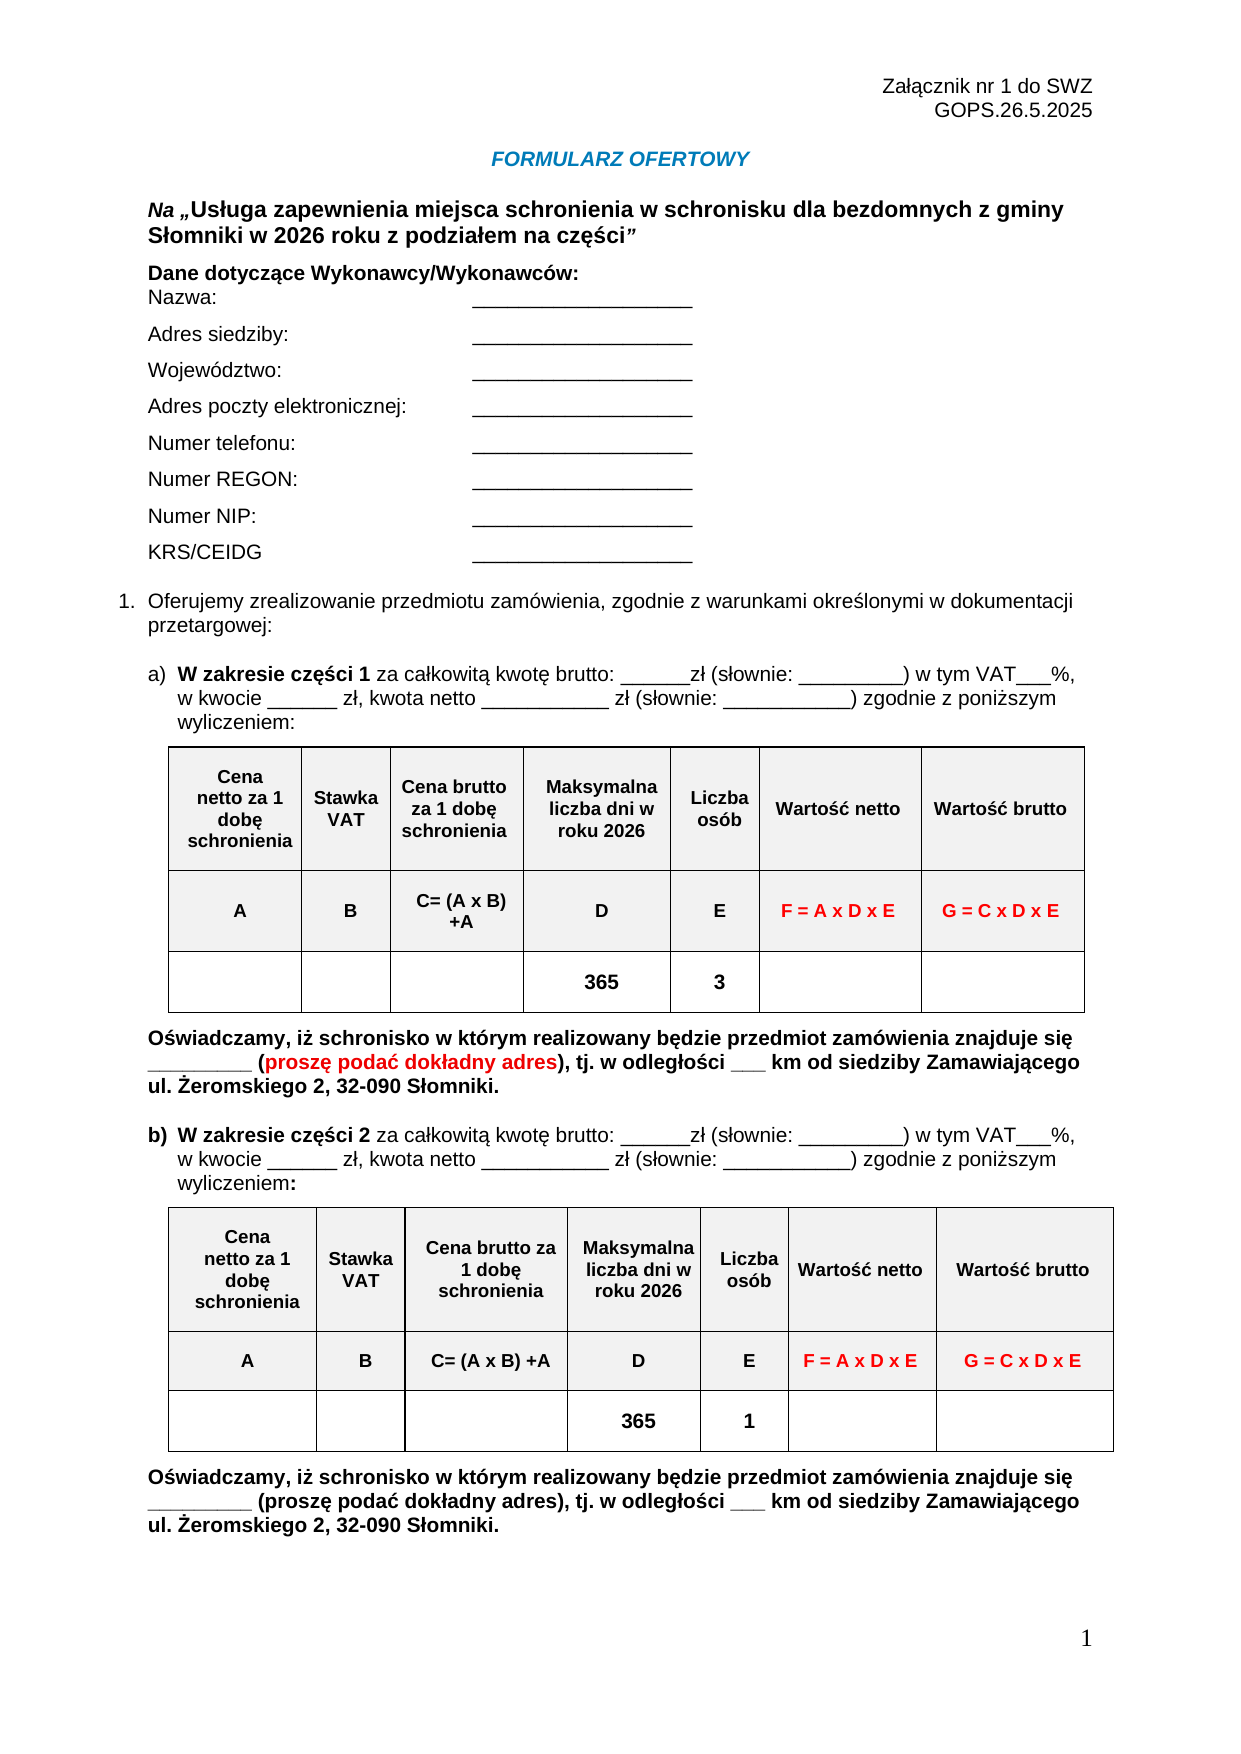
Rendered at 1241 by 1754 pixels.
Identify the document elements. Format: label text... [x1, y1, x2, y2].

table_header Wartość netto [760, 748, 921, 870]
table_cell B [302, 871, 390, 951]
table_cell E [701, 1332, 788, 1390]
table_cell [937, 1391, 1113, 1451]
table_header Cena netto za 1 dobę schronienia [169, 1208, 316, 1331]
table_header Wartość netto [789, 1208, 936, 1331]
table_header Maksymalna liczba dni w roku 2026 [524, 748, 670, 870]
table_cell F = A x D x E [760, 871, 921, 951]
text Na „Usługa zapewnienia miejsca schronienia w schronisku dla bezdomnych z gminy Słomniki w 2026 roku z podziałem na części” [148, 196, 1093, 248]
table_cell G = C x D x E [937, 1332, 1113, 1390]
table_cell 1 [701, 1391, 788, 1451]
text GOPS.26.5.2025 [148, 98, 1093, 122]
list W zakresie części 1 za całkowitą kwotę brutto: ______zł (słownie: _________) w tym VAT___%, w kwocie ______ zł, kwota netto ___________ zł (słownie: ___________) zgodnie z poniższym wyliczeniem: [148, 662, 1093, 734]
table_cell C= (A x B) +A [391, 871, 523, 951]
table_cell B [317, 1332, 404, 1390]
text Załącznik nr 1 do SWZ [148, 74, 1093, 98]
table_cell [317, 1391, 404, 1451]
table_header Stawka VAT [302, 748, 390, 870]
table_cell [169, 1391, 316, 1451]
table_cell [391, 952, 523, 1012]
table_cell 365 [524, 952, 670, 1012]
table_cell D [524, 871, 670, 951]
table_cell G = C x D x E [922, 871, 1084, 951]
text KRS/CEIDG ___________________ [148, 540, 1093, 564]
table_cell [302, 952, 390, 1012]
table_cell [760, 952, 921, 1012]
table_header Wartość brutto [922, 748, 1084, 870]
table_header Maksymalna liczba dni w roku 2026 [568, 1208, 700, 1331]
list W zakresie części 2 za całkowitą kwotę brutto: ______zł (słownie: _________) w tym VAT___%, w kwocie ______ zł, kwota netto ___________ zł (słownie: ___________) zgodnie z poniższym wyliczeniem: [148, 1123, 1093, 1194]
text FORMULARZ OFERTOWY [148, 147, 1093, 171]
table_header Cena netto za 1 dobę schronienia [169, 748, 301, 870]
table_header Liczba osób [701, 1208, 788, 1331]
table_cell 365 [568, 1391, 700, 1451]
table_header Stawka VAT [317, 1208, 404, 1331]
table_cell E [671, 871, 759, 951]
text Adres poczty elektronicznej: ___________________ [148, 394, 1093, 418]
table_cell F = A x D x E [789, 1332, 936, 1390]
table_cell [406, 1391, 567, 1451]
table_cell 3 [671, 952, 759, 1012]
table_header Liczba osób [671, 748, 759, 870]
text Dane dotyczące Wykonawcy/Wykonawców: [148, 261, 1093, 285]
text Adres siedziby: ___________________ [148, 321, 1093, 345]
text Numer NIP: ___________________ [148, 504, 1093, 528]
table_header Cena brutto za 1 dobę schronienia [391, 748, 523, 870]
table_cell [922, 952, 1084, 1012]
table_cell D [568, 1332, 700, 1390]
table_cell C= (A x B) +A [406, 1332, 567, 1390]
table_cell A [169, 871, 301, 951]
table_cell [789, 1391, 936, 1451]
text Numer telefonu: ___________________ [148, 431, 1093, 455]
text Województwo: ___________________ [148, 358, 1093, 382]
table_cell [169, 952, 301, 1012]
table_cell A [169, 1332, 316, 1390]
table_header Cena brutto za 1 dobę schronienia [406, 1208, 567, 1331]
text Numer REGON: ___________________ [148, 467, 1093, 491]
table_header Wartość brutto [937, 1208, 1113, 1331]
text Nazwa: ___________________ [148, 285, 1093, 309]
list Oferujemy zrealizowanie przedmiotu zamówienia, zgodnie z warunkami określonymi w dokumentacji przetargowej: [118, 589, 1093, 637]
